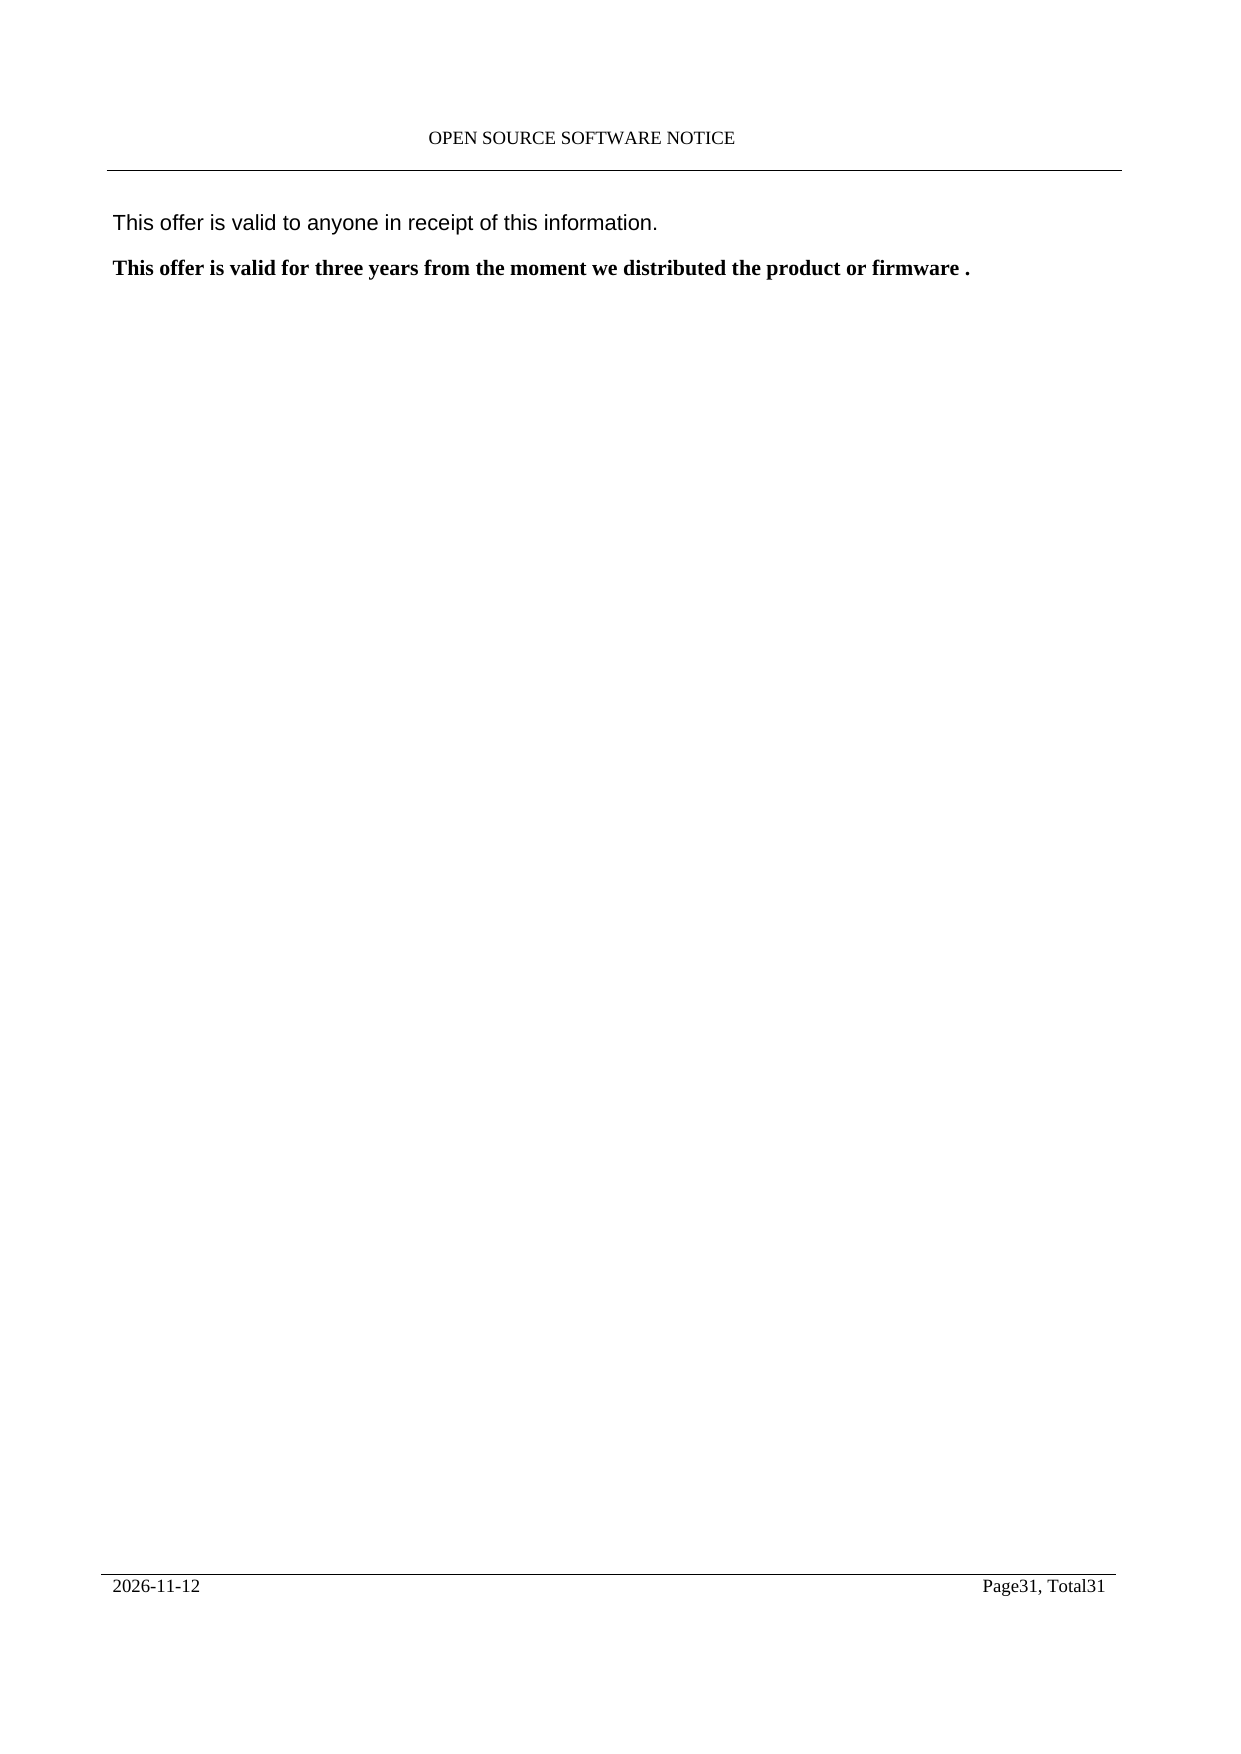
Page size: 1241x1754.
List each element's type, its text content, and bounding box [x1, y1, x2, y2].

text This offer is valid to anyone in receipt of this information. [112, 206, 1128, 239]
text This offer is valid for three years from the moment we distributed the product or firmware . [112, 251, 1128, 284]
